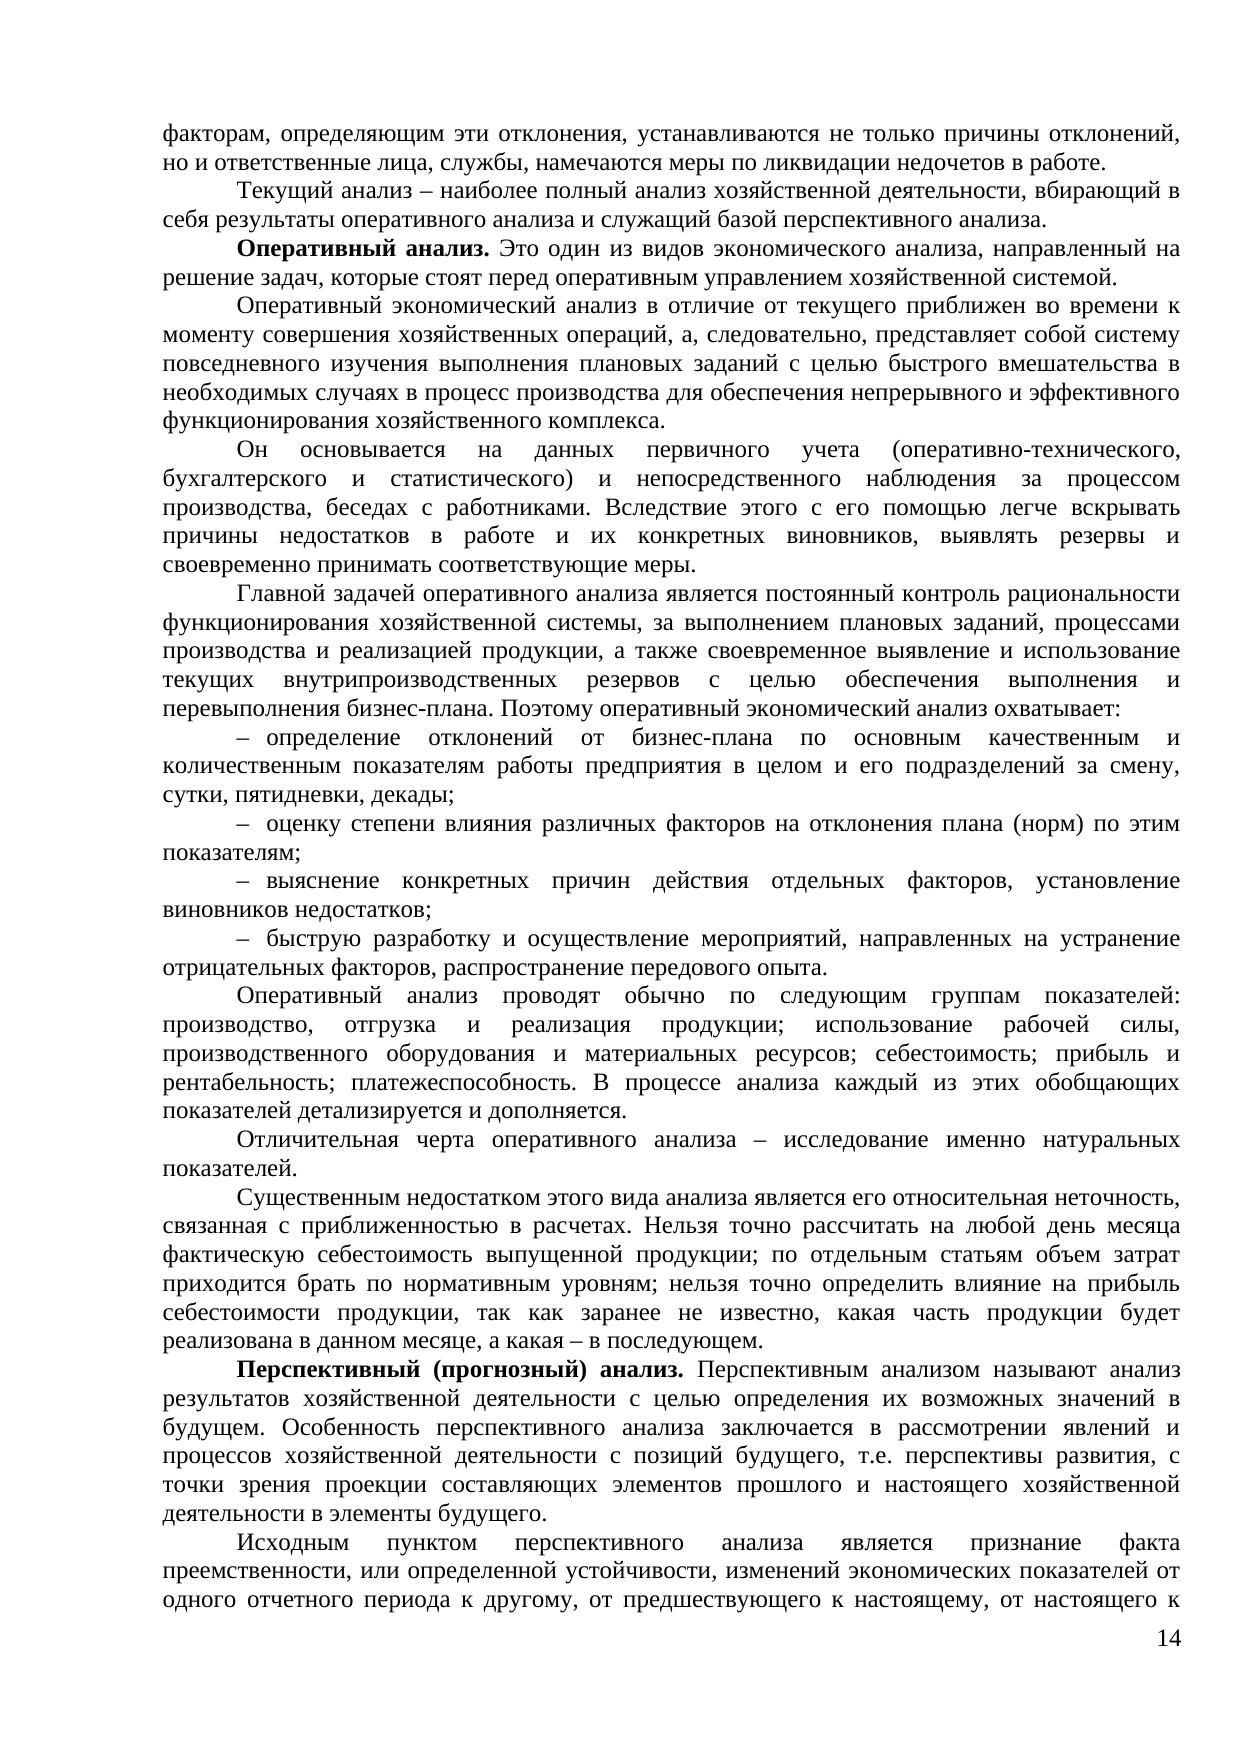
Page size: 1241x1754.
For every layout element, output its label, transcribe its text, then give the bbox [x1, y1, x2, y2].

list выяснение конкретных причин действия отдельных факторов, установление виновников недостатков; [162, 866, 1181, 923]
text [162, 118, 1181, 176]
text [162, 1527, 1181, 1613]
text Оперативный экономический анализ в отличие от текущего приближен во времени к моменту совершения хозяйственных операций, а, следовательно, представляет собой систему повседневного изучения выполнения плановых заданий с целью быстрого вмешательства в необходимых случаях в процесс производства для обеспечения непрерывного и эффективного функционирования хозяйственного комплекса. [162, 291, 1181, 434]
list быструю разработку и осуществление мероприятий, направленных на устранение отрицательных факторов, распространение передового опыта. [162, 923, 1181, 981]
text Он основывается на данных первичного учета (оперативно-технического, бухгалтерского и статистического) и непосредственного наблюдения за процессом производства, беседах с работниками. Вследствие этого с его помощью легче вскрывать причины недостатков в работе и их конкретных виновников, выявлять резервы и своевременно принимать соответствующие меры. [162, 434, 1181, 578]
text Оперативный анализ проводят обычно по следующим группам показателей: производство, отгрузка и реализация продукции; использование рабочей силы, производственного оборудования и материальных ресурсов; себестоимость; прибыль и рентабельность; платежеспособность. В процессе анализа каждый из этих обобщающих показателей детализируется и дополняется. [162, 981, 1181, 1124]
text Текущий анализ – наиболее полный анализ хозяйственной деятельности, вбирающий в себя результаты оперативного анализа и служащий базой перспективного анализа. [162, 176, 1181, 233]
text Оперативный анализ. Это один из видов экономического анализа, направленный на решение задач, которые стоят перед оперативным управлением хозяйственной системой. [162, 233, 1181, 291]
list определение отклонений от бизнес-плана по основным качественным и количественным показателям работы предприятия в целом и его подразделений за смену, сутки, пятидневки, декады; [162, 722, 1181, 808]
text Существенным недостатком этого вида анализа является его относительная неточность, связанная с приближенностью в расчетах. Нельзя точно рассчитать на любой день месяца фактическую себестоимость выпущенной продукции; по отдельным статьям объем затрат приходится брать по нормативным уровням; нельзя точно определить влияние на прибыль себестоимости продукции, так как заранее не известно, какая часть продукции будет реализована в данном месяце, а какая – в последующем. [162, 1182, 1181, 1354]
text Отличительная черта оперативного анализа – исследование именно натуральных показателей. [162, 1124, 1181, 1182]
text Перспективный (прогнозный) анализ. Перспективным анализом называют анализ результатов хозяйственной деятельности с целью определения их возможных значений в будущем. Особенность перспективного анализа заключается в рассмотрении явлений и процессов хозяйственной деятельности с позиций будущего, т.е. перспективы развития, с точки зрения проекции составляющих элементов прошлого и настоящего хозяйственной деятельности в элементы будущего. [162, 1354, 1181, 1527]
text Главной задачей оперативного анализа является постоянный контроль рациональности функционирования хозяйственной системы, за выполнением плановых заданий, процессами производства и реализацией продукции, а также своевременное выявление и использование текущих внутрипроизводственных резервов с целью обеспечения выполнения и перевыполнения бизнес-плана. Поэтому оперативный экономический анализ охватывает: [162, 578, 1181, 722]
list оценку степени влияния различных факторов на отклонения плана (норм) по этим показателям; [162, 808, 1181, 866]
